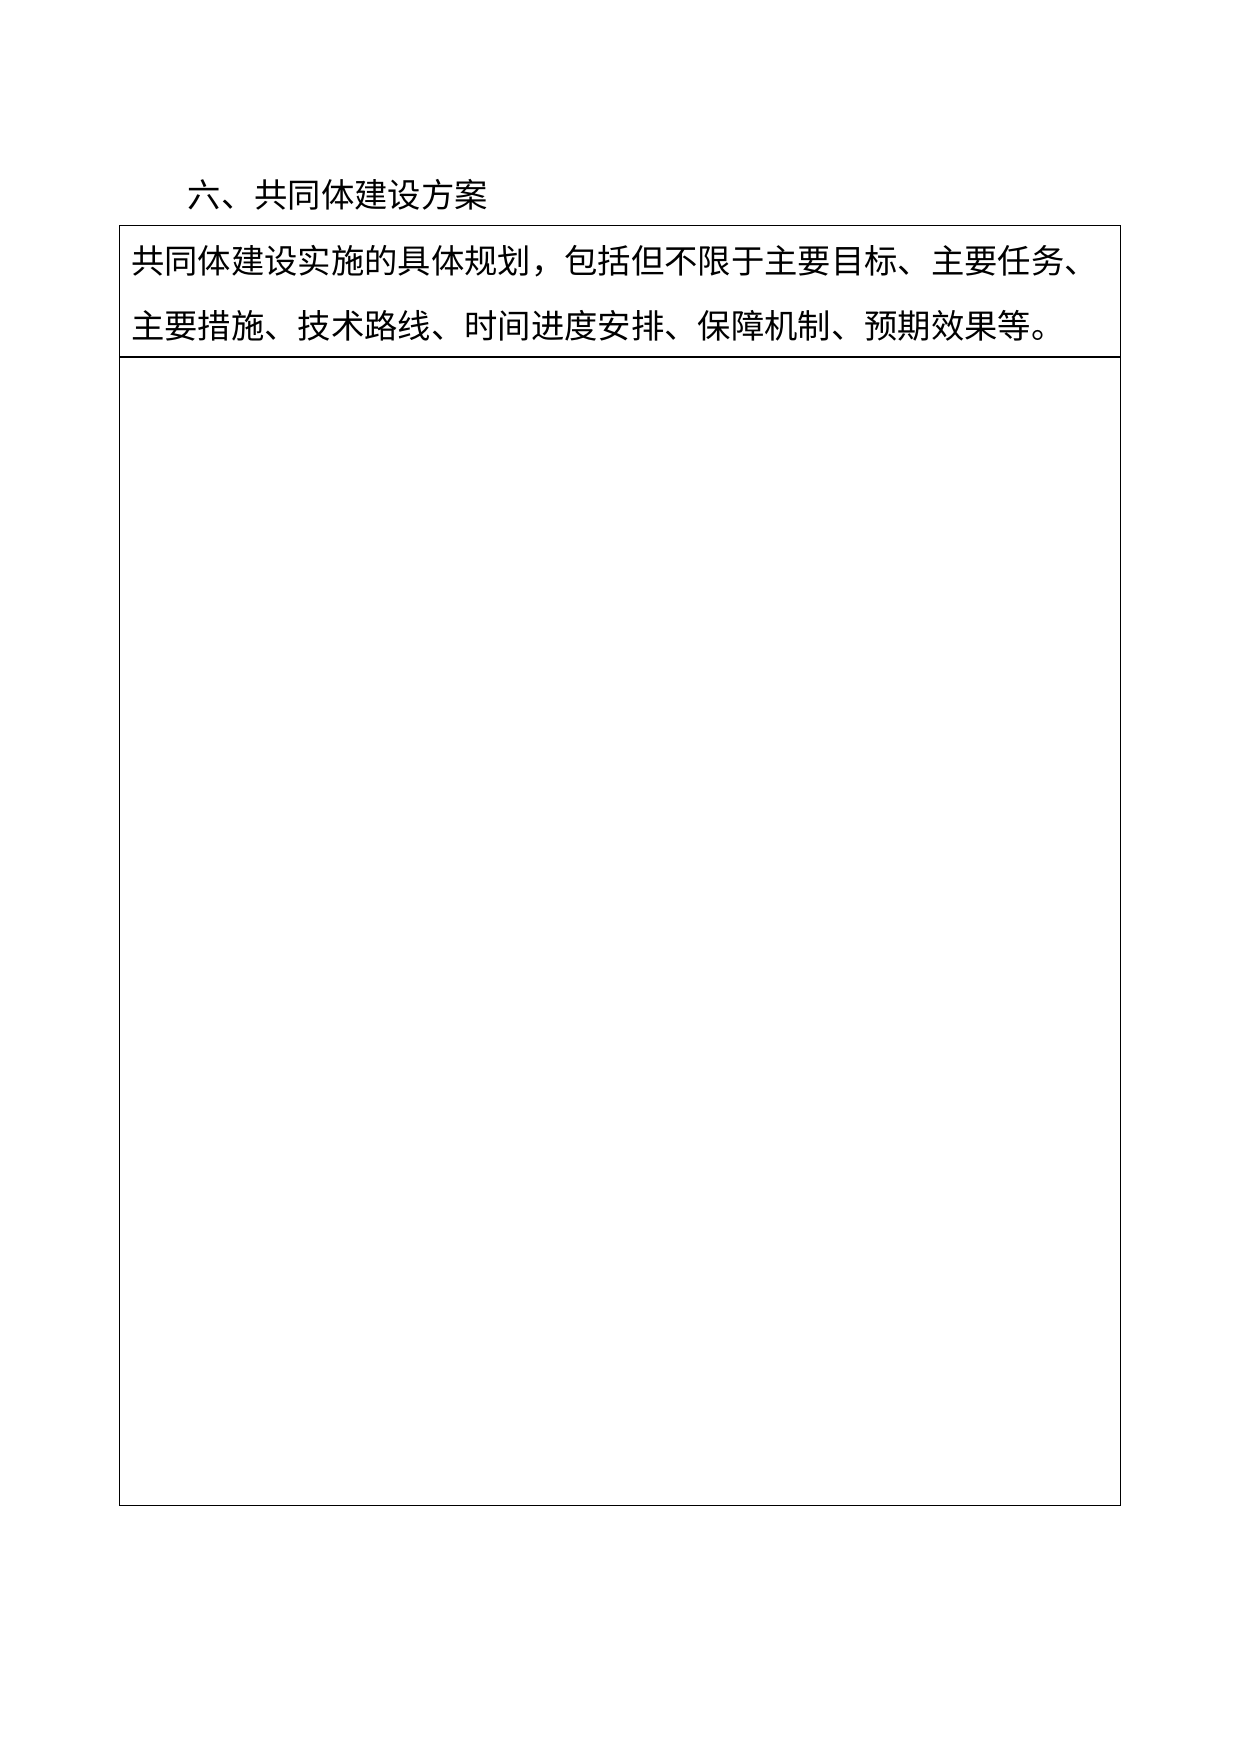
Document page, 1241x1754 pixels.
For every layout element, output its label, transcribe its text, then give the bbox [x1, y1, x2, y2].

table_cell [120, 358, 1120, 1505]
table_header 共同体建设实施的具体规划，包括但不限于主要目标、主要任务、主要措施、技术路线、时间进度安排、保障机制、预期效果等。 [120, 226, 1120, 356]
text 六、共同体建设方案 [187, 160, 1053, 225]
